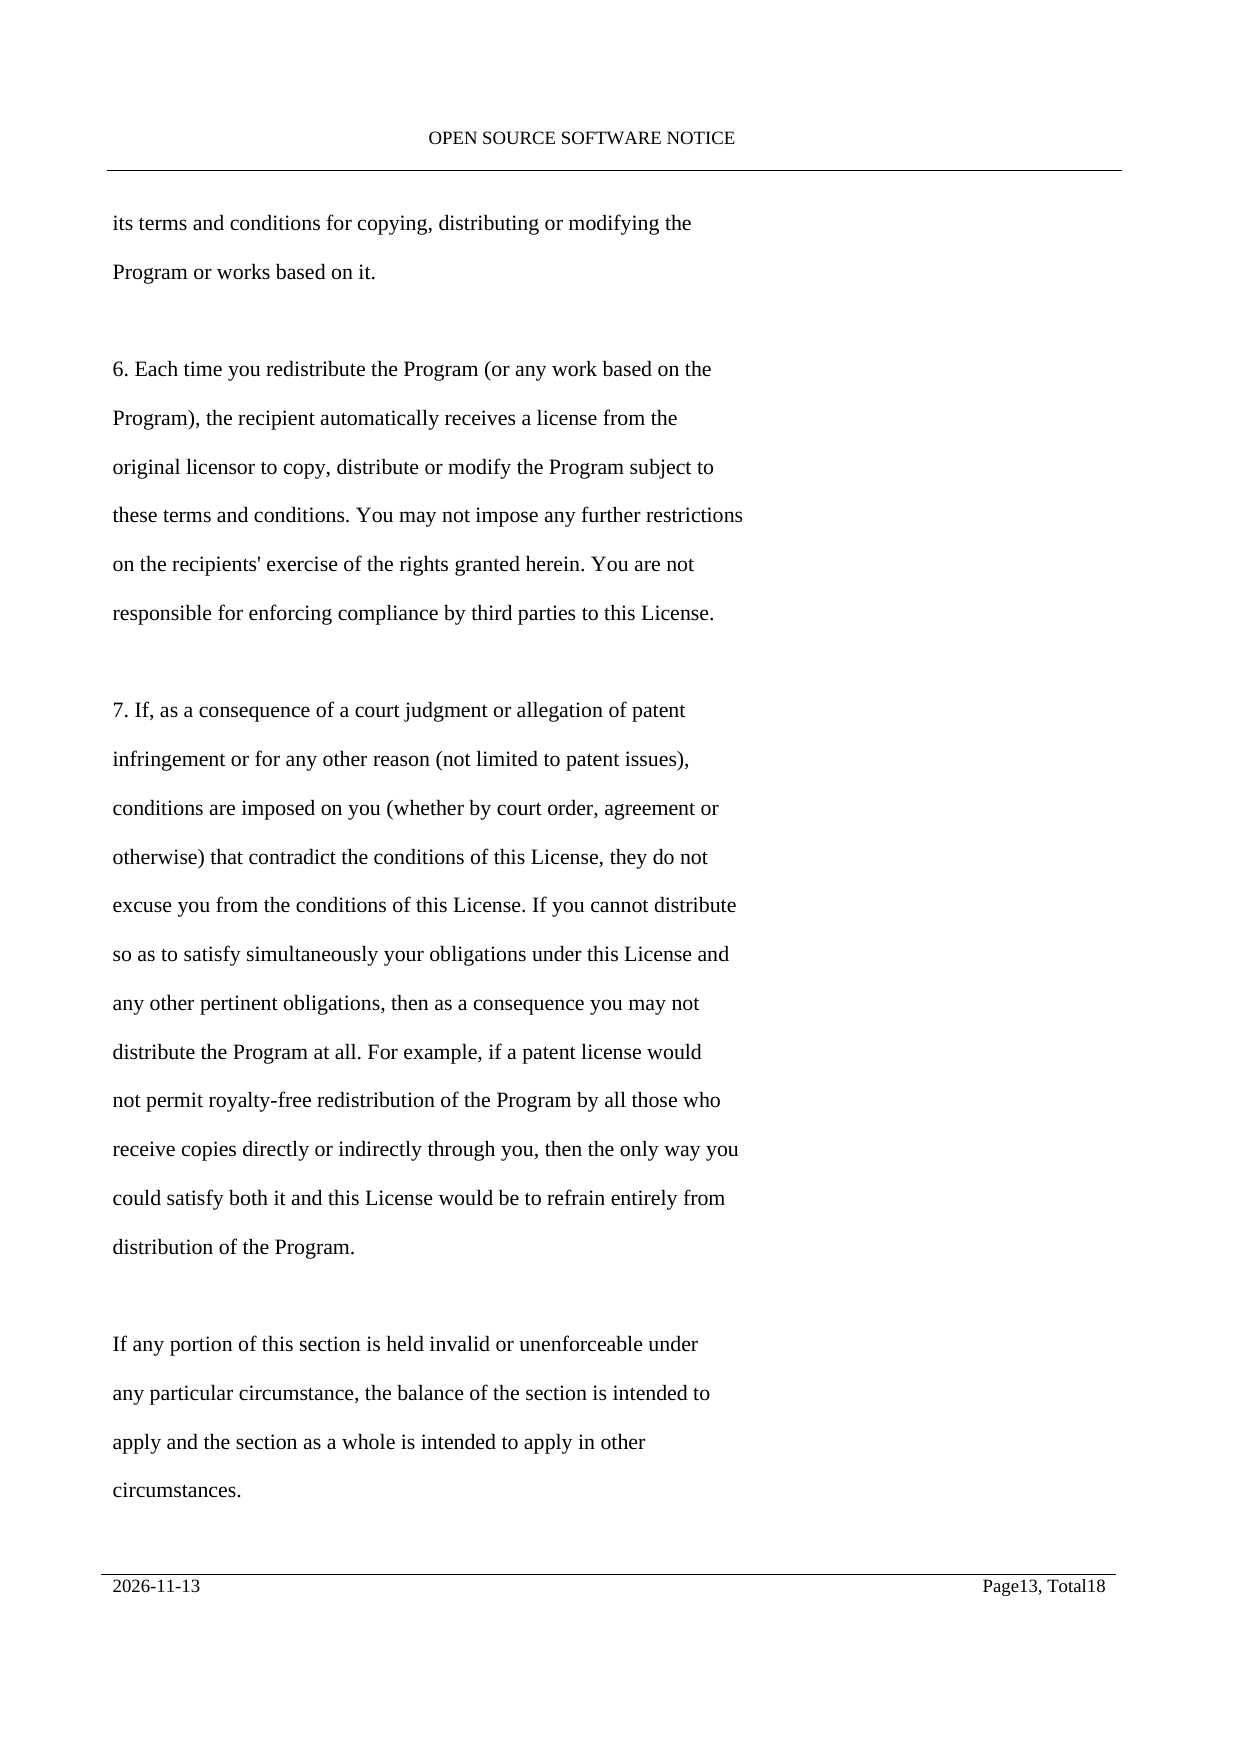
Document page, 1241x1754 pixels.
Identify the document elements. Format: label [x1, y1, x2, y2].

text [112, 206, 1128, 1506]
